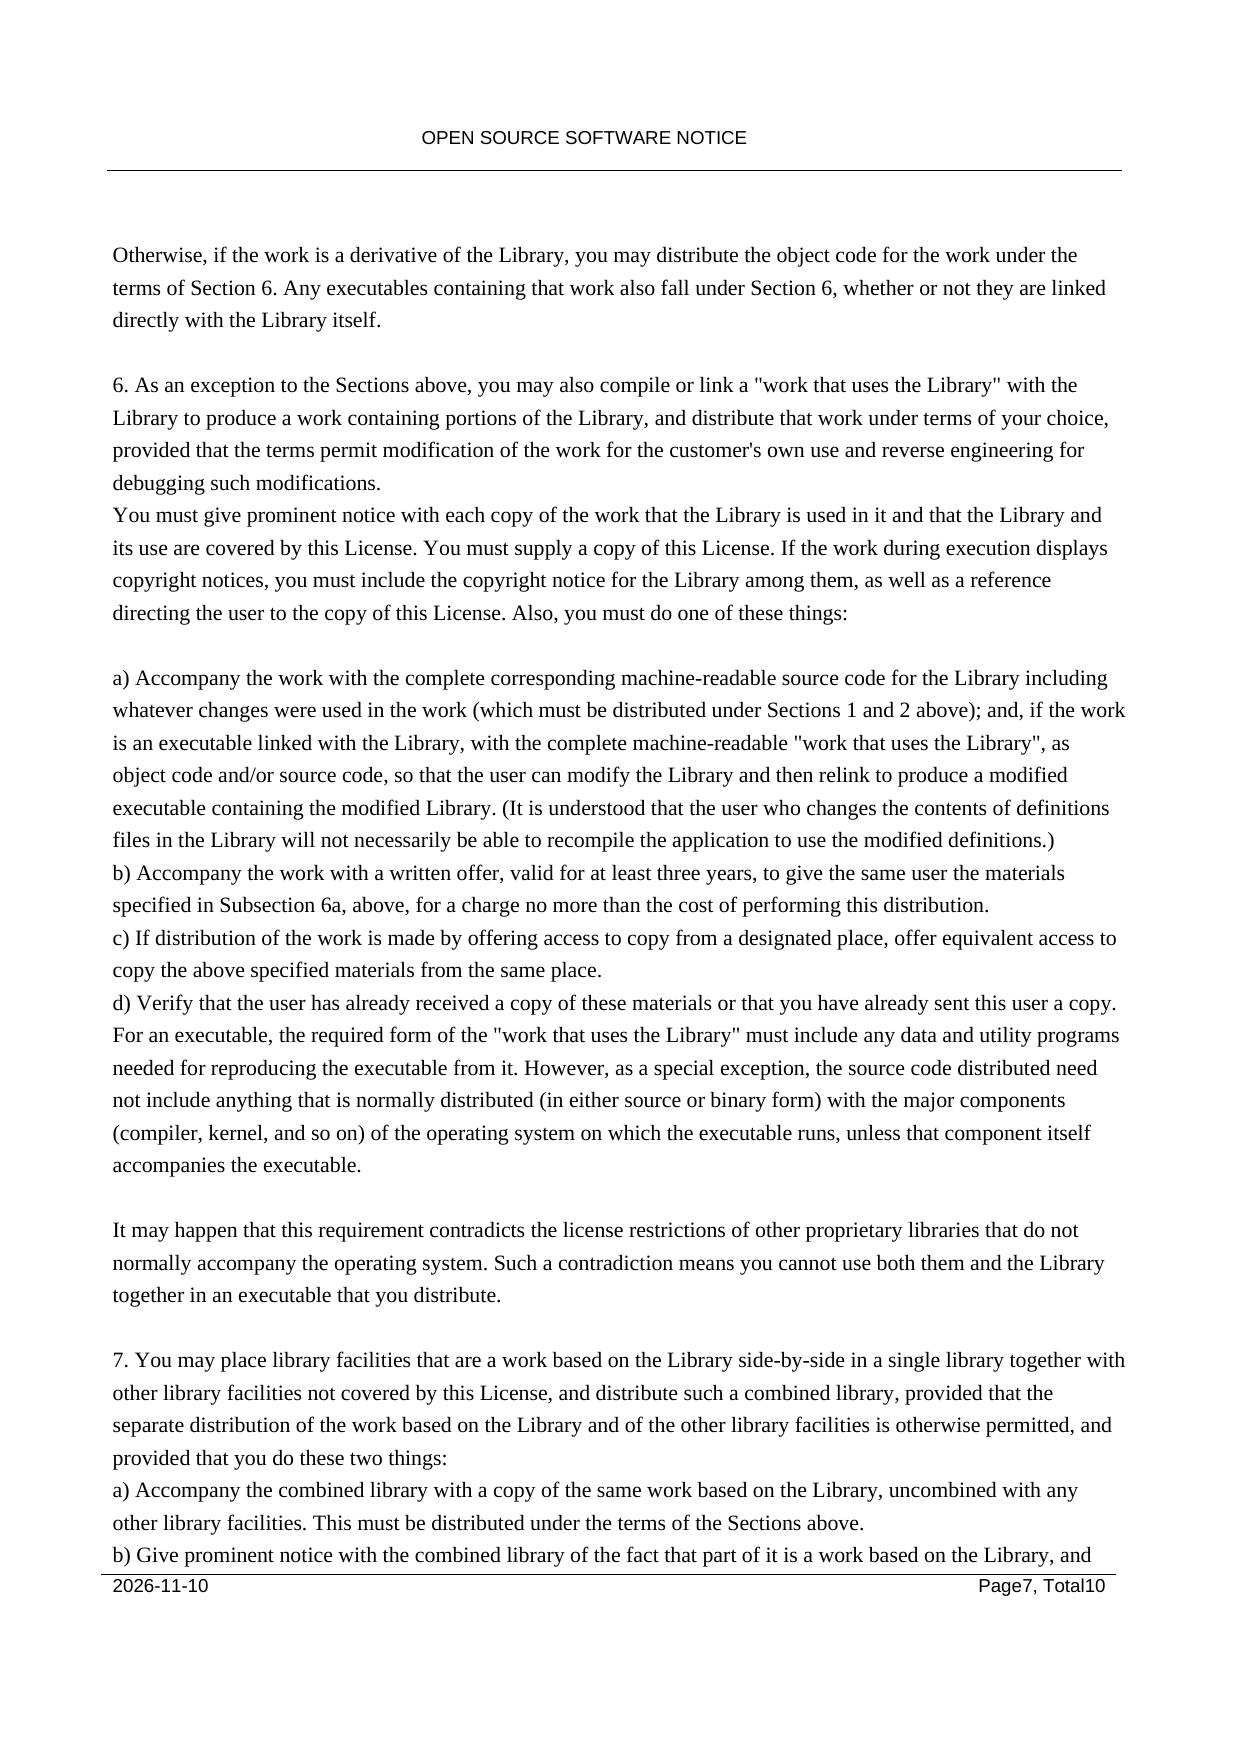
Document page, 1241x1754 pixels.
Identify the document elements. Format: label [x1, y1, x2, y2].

text [112, 206, 1128, 1571]
